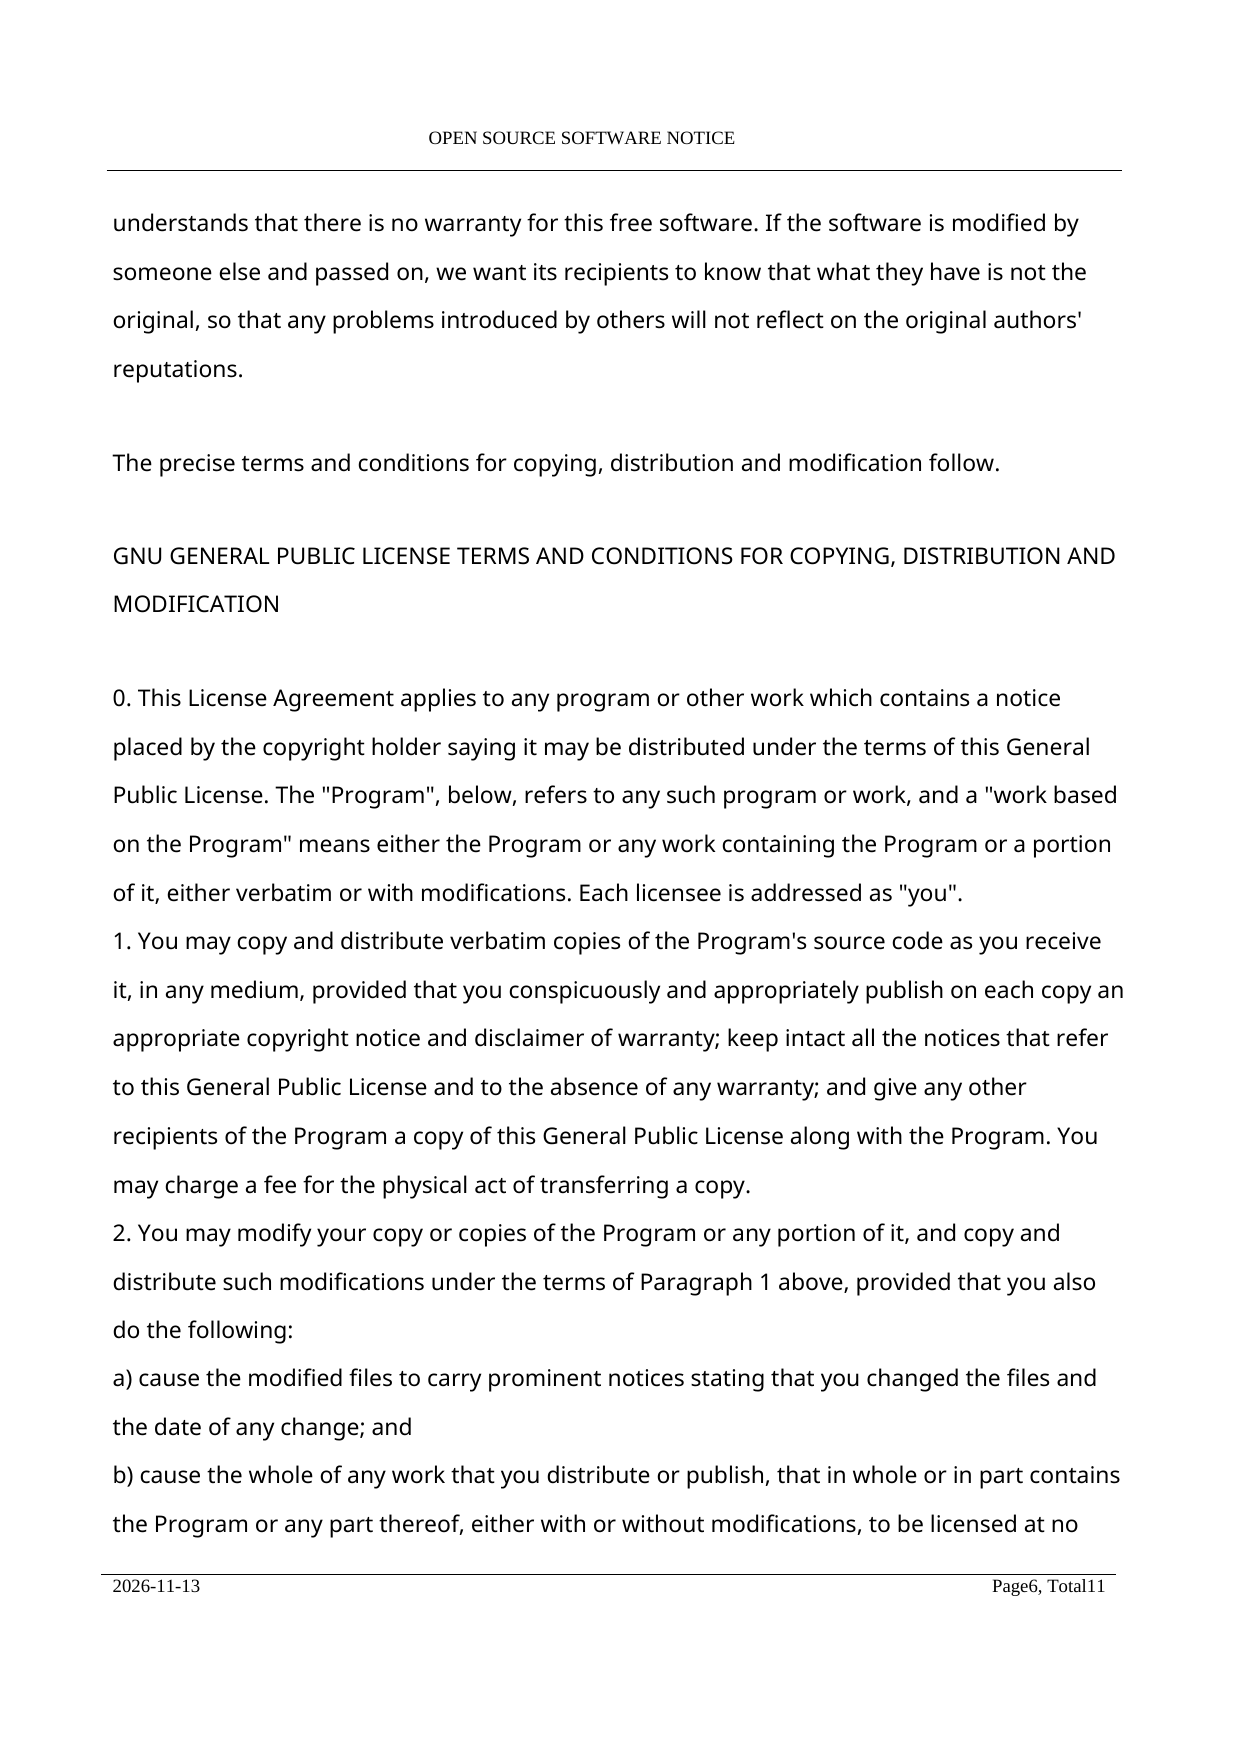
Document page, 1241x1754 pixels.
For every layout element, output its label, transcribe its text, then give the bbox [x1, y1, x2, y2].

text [112, 206, 1128, 385]
text 1. You may copy and distribute verbatim copies of the Program's source code as you receive it, in any medium, provided that you conspicuously and appropriately publish on each copy an appropriate copyright notice and disclaimer of warranty; keep intact all the notices that refer to this General Public License and to the absence of any warranty; and give any other recipients of the Program a copy of this General Public License along with the Program. You may charge a fee for the physical act of transferring a copy. [112, 924, 1128, 1200]
text The precise terms and conditions for copying, distribution and modification follow. [112, 446, 1128, 478]
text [112, 1458, 1128, 1540]
text GNU GENERAL PUBLIC LICENSE TERMS AND CONDITIONS FOR COPYING, DISTRIBUTION AND MODIFICATION [112, 539, 1128, 620]
text 0. This License Agreement applies to any program or other work which contains a notice placed by the copyright holder saying it may be distributed under the terms of this General Public License. The "Program", below, refers to any such program or work, and a "work based on the Program" means either the Program or any work containing the Program or a portion of it, either verbatim or with modifications. Each licensee is addressed as "you". [112, 681, 1128, 908]
text a) cause the modified files to carry prominent notices stating that you changed the files and the date of any change; and [112, 1362, 1128, 1443]
text 2. You may modify your copy or copies of the Program or any portion of it, and copy and distribute such modifications under the terms of Paragraph 1 above, provided that you also do the following: [112, 1216, 1128, 1346]
